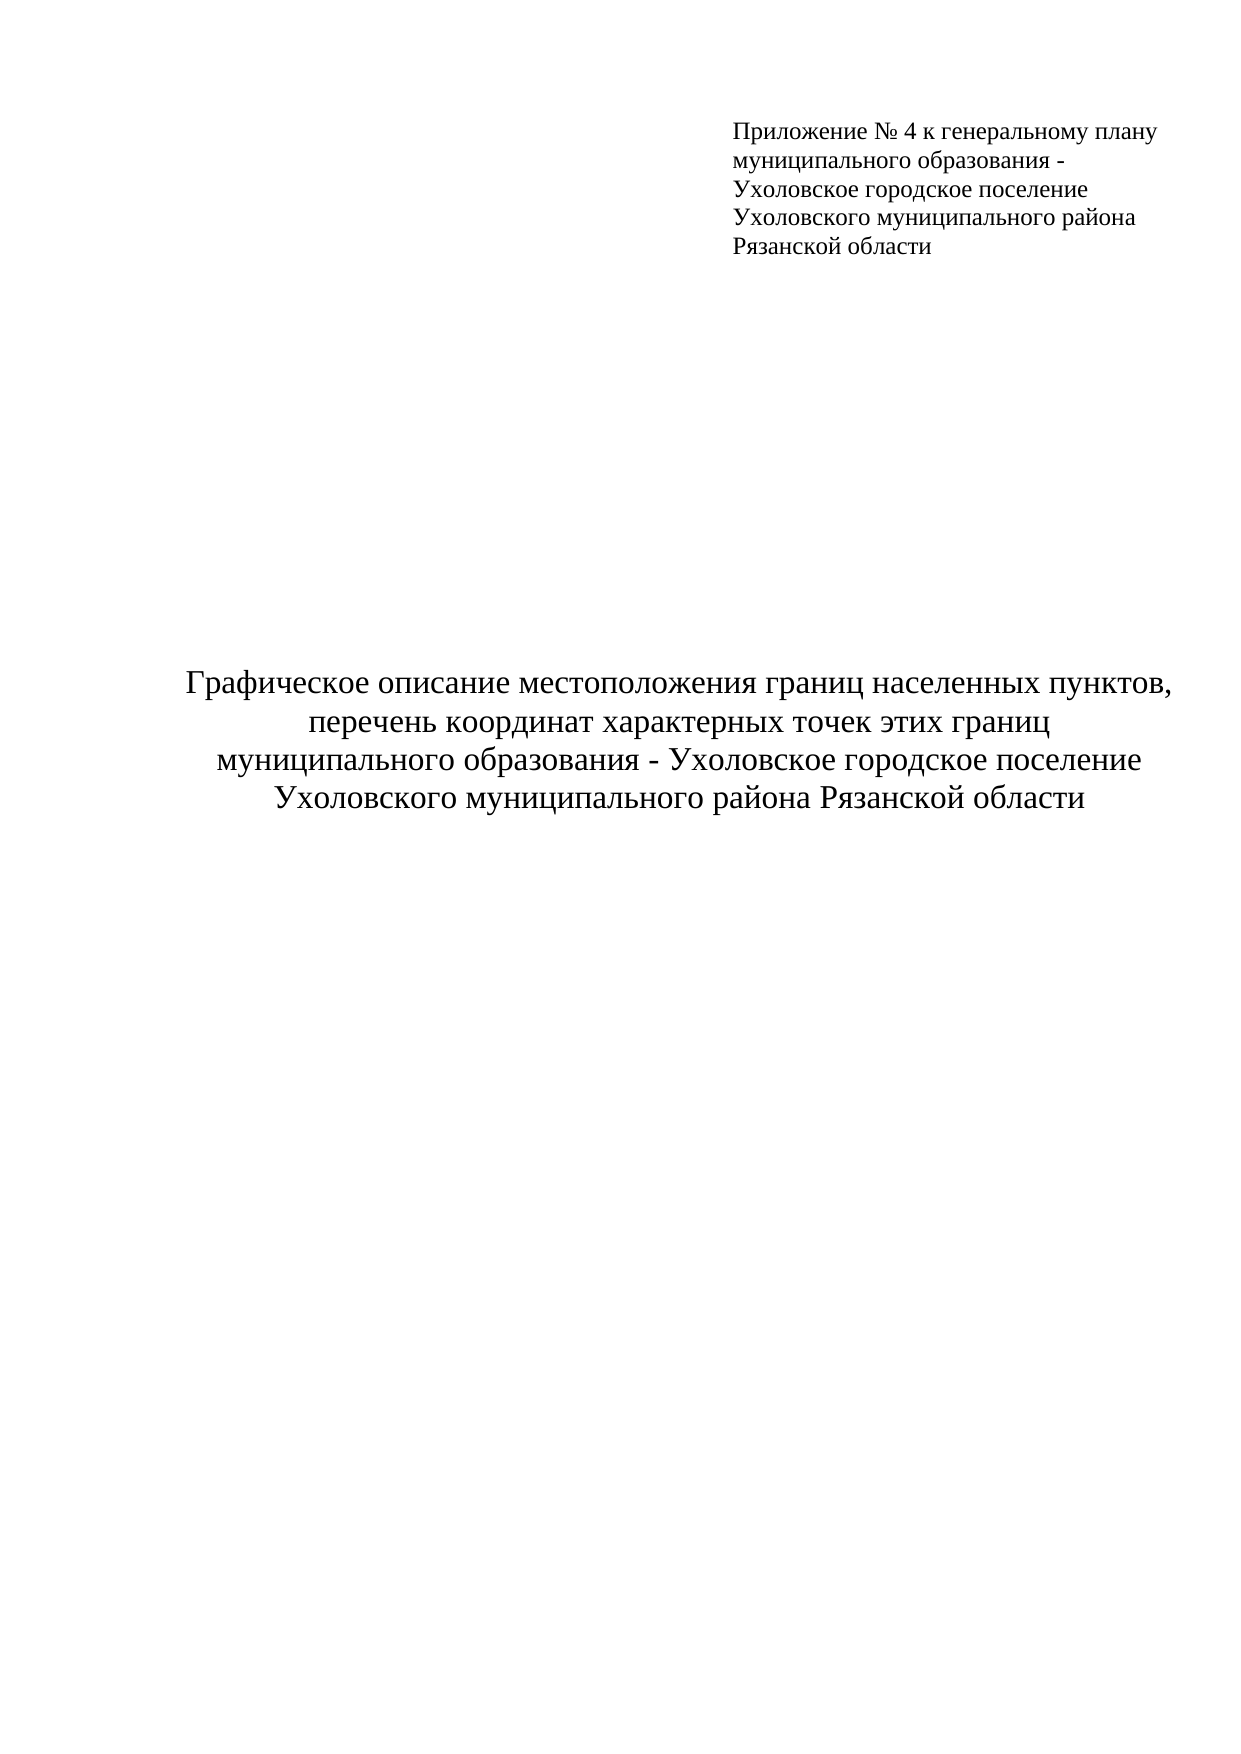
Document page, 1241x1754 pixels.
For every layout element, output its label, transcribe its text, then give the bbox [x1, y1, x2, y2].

title Графическое описание местоположения границ населенных пунктов, перечень координат характерных точек этих границ муниципального образования - Ухоловское городское поселение [185, 663, 1173, 778]
text Приложение № 4 к генеральному плану муниципального образования - Ухоловское городское поселение Ухоловского муниципального района Рязанской области [732, 116, 1159, 260]
title Ухоловского муниципального района Рязанской области [185, 778, 1173, 816]
